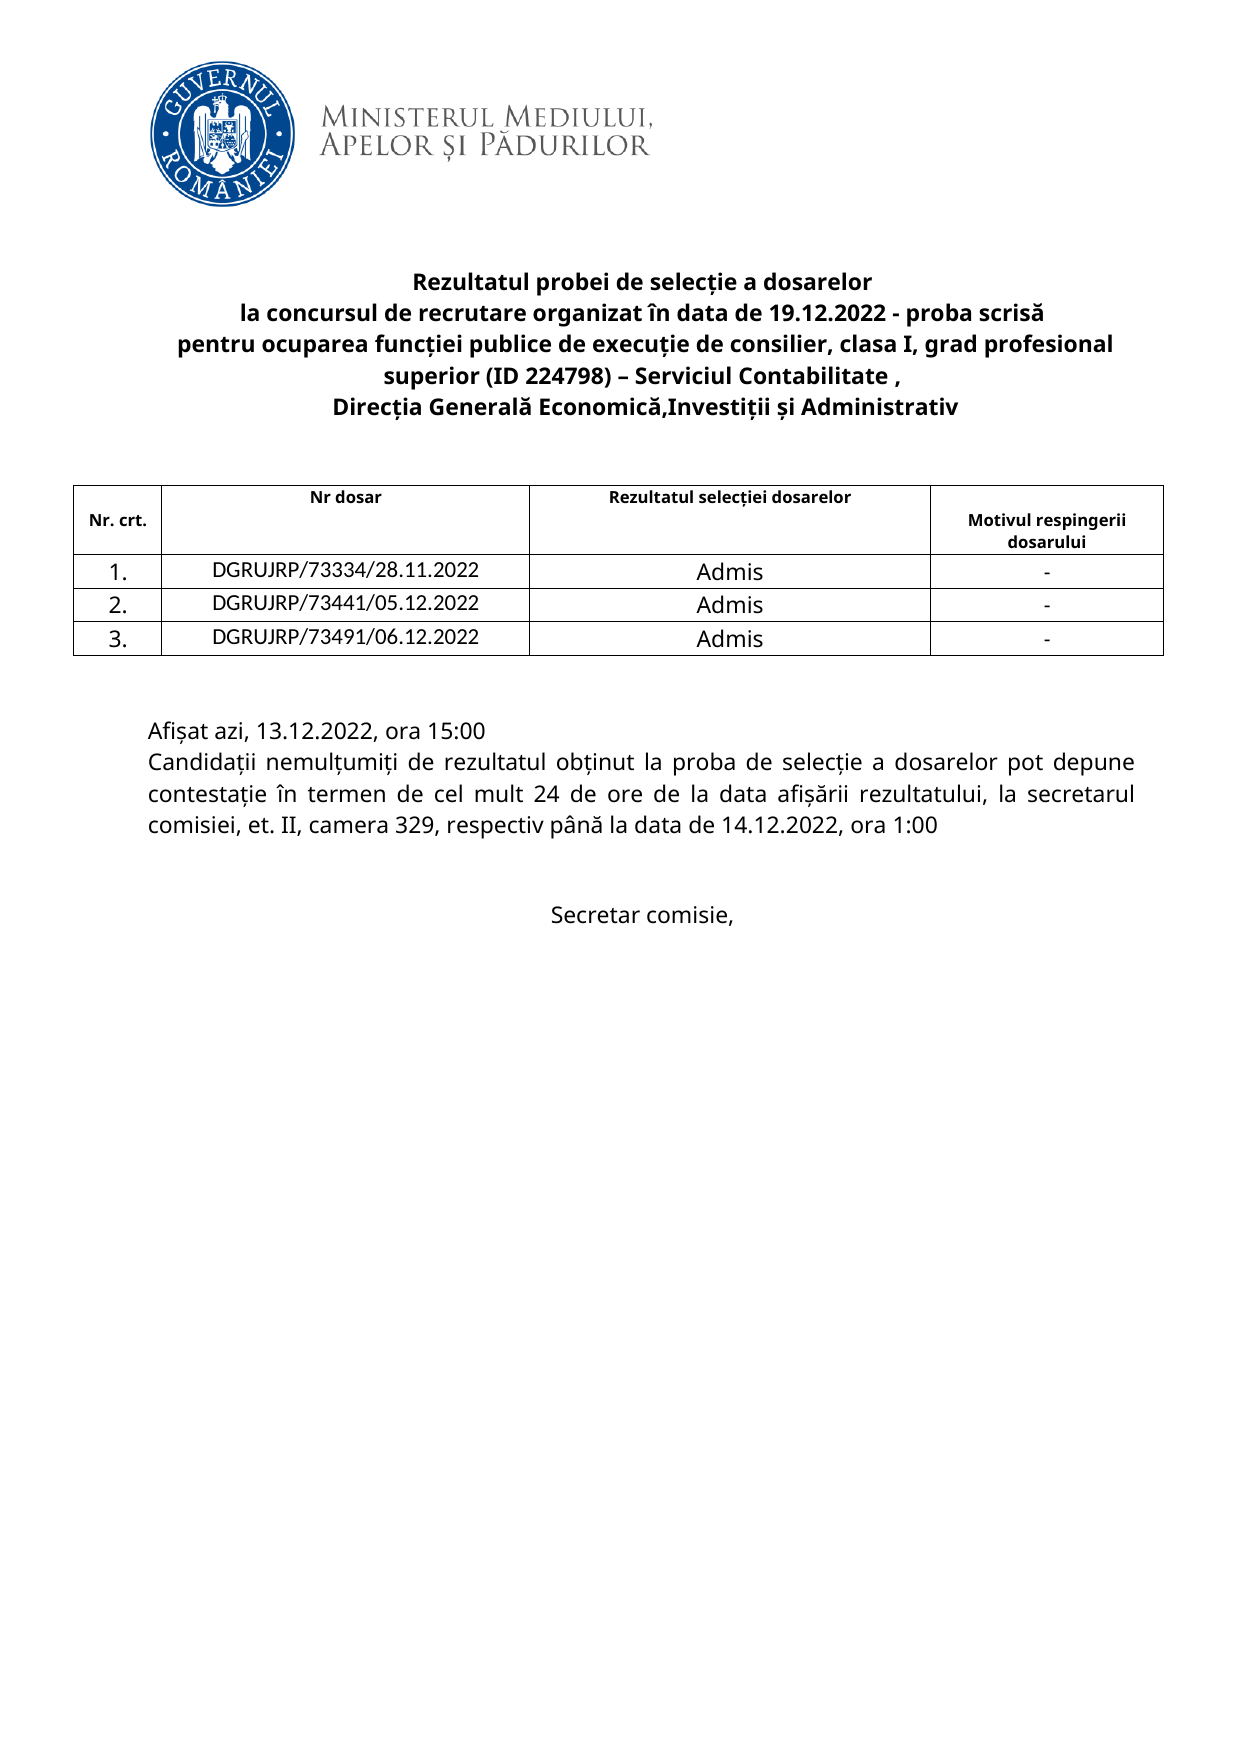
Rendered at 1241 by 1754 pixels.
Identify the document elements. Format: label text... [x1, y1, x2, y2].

table_header Nr. crt. [74, 486, 161, 554]
table_cell Admis [530, 555, 930, 587]
table_header Motivul respingerii dosarului [931, 486, 1163, 554]
table_cell 3. [74, 622, 161, 655]
table_header Nr dosar [162, 486, 529, 554]
table_cell DGRUJRP/73334/28.11.2022 [162, 555, 529, 587]
text Candidaţii nemulţumiţi de rezultatul obţinut la proba de selecţie a dosarelor pot depune contestaţie în termen de cel mult 24 de ore de la data afişării rezultatului, la secretarul comisiei, et. II, camera 329, respectiv până la data de 14.12.2022, ora 1:00 [148, 746, 1137, 840]
text pentru ocuparea funcției publice de execuție de consilier, clasa I, grad profesional superior (ID 224798) – Serviciul Contabilitate , [148, 328, 1137, 391]
text la concursul de recrutare organizat în data de 19.12.2022 - proba scrisă [148, 297, 1137, 328]
table_cell 1. [74, 555, 161, 587]
table_cell DGRUJRP/73491/06.12.2022 [162, 622, 529, 655]
table_header Rezultatul selecţiei dosarelor [530, 486, 930, 554]
text Rezultatul probei de selecţie a dosarelor [148, 266, 1137, 297]
table_cell Admis [530, 622, 930, 655]
table_cell 2. [74, 589, 161, 621]
table_cell DGRUJRP/73441/05.12.2022 [162, 589, 529, 621]
text Direcția Generală Economică,Investiții și Administrativ [148, 391, 1137, 422]
text Secretar comisie, [148, 899, 1137, 931]
picture [147, 59, 679, 207]
text Afişat azi, 13.12.2022, ora 15:00 [148, 715, 1137, 746]
table_cell - [931, 555, 1163, 587]
table_cell - [931, 622, 1163, 655]
table_cell - [931, 589, 1163, 621]
table_cell Admis [530, 589, 930, 621]
